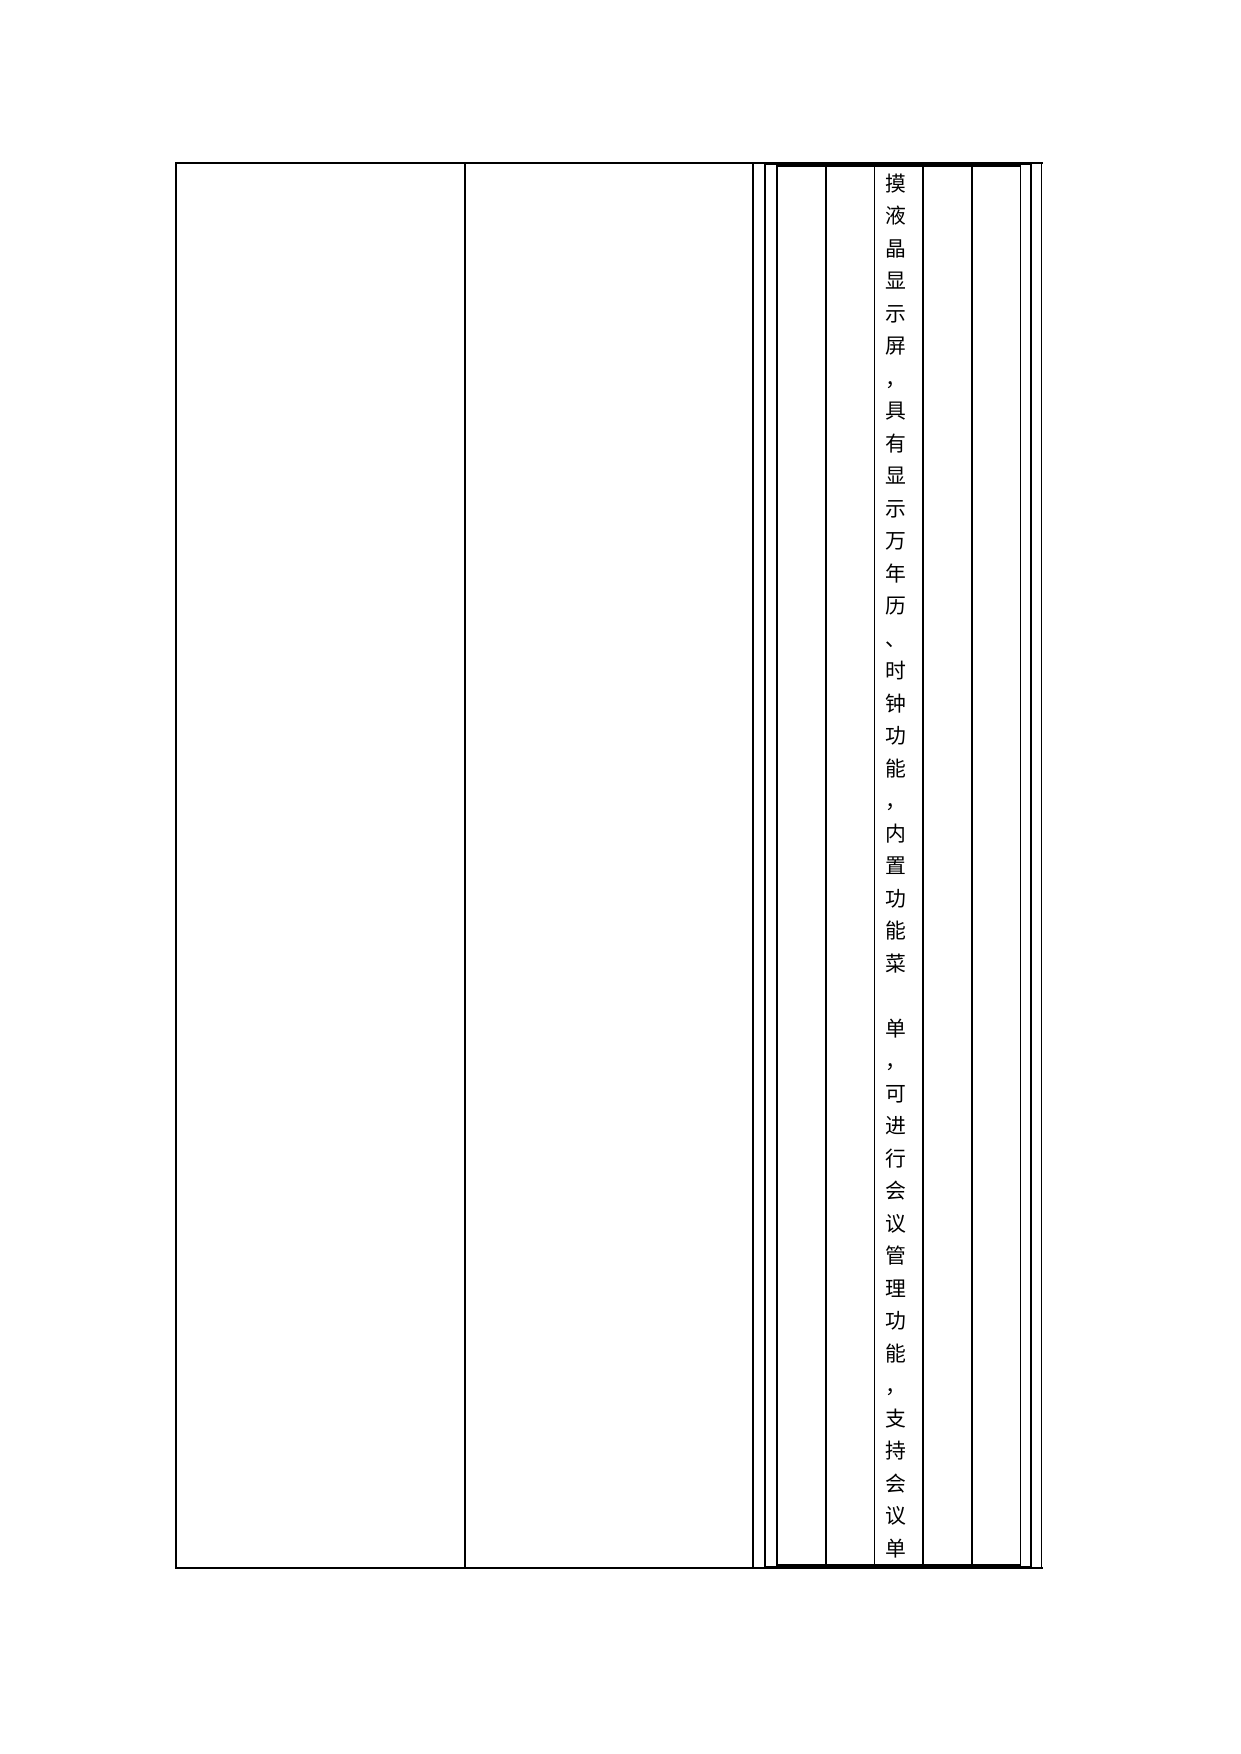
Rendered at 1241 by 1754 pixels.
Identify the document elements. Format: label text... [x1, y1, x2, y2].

table_cell [827, 167, 874, 1564]
table_cell [1021, 165, 1030, 1566]
table_cell [1032, 164, 1041, 1567]
table_cell [778, 167, 825, 1564]
table_cell 1 [177, 164, 464, 1567]
table_cell [973, 167, 1020, 1564]
table_cell [466, 164, 752, 1567]
table_cell [924, 167, 971, 1564]
table_cell [766, 165, 776, 1566]
table_cell [754, 164, 764, 1567]
table_cell [875, 167, 922, 1564]
